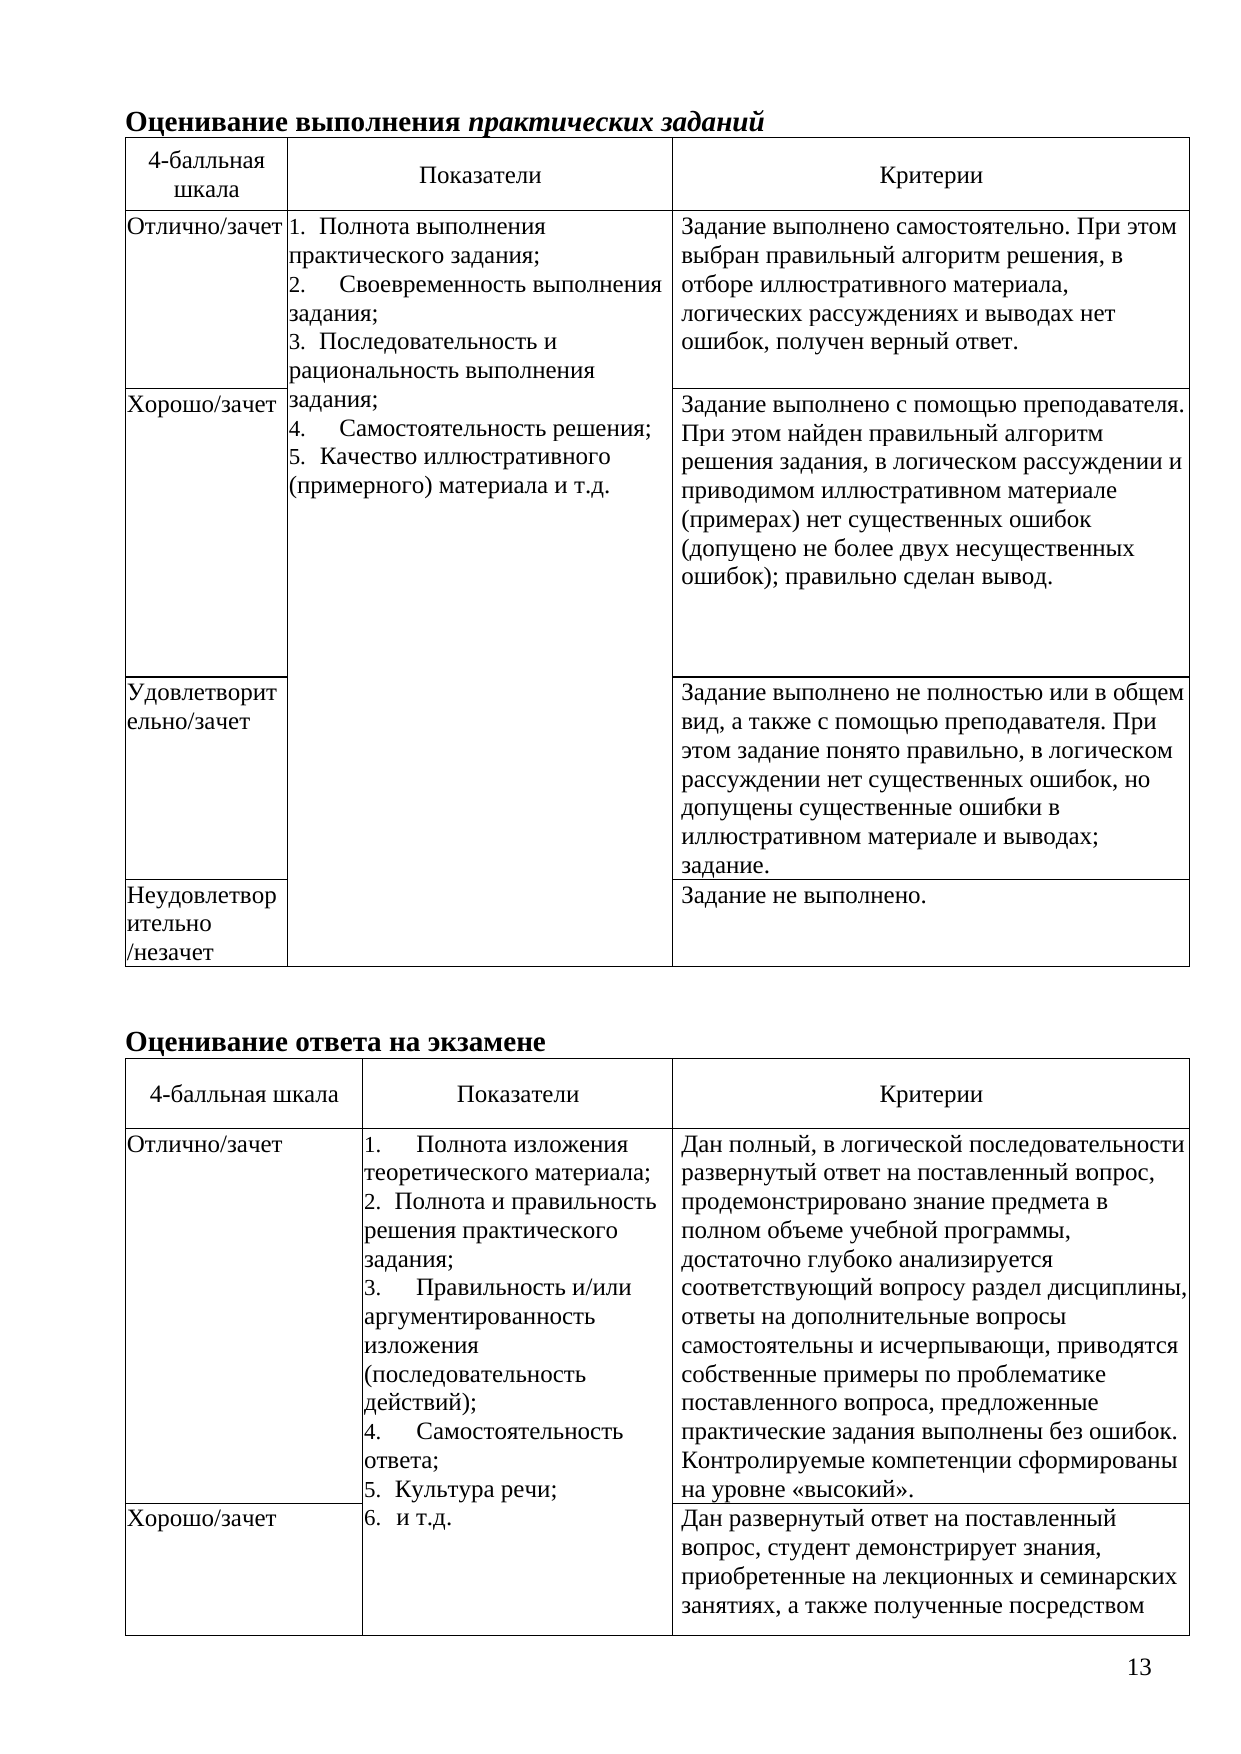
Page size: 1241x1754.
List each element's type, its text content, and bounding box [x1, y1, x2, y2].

table_cell Отлично/зачет [126, 211, 287, 388]
table_cell Задание не выполнено. [673, 880, 1189, 966]
table_cell Неудовлетворительно /незачет [126, 880, 287, 966]
table_cell Задание выполнено не полностью или в общем вид, а также с помощью преподавателя. При этом задание понято правильно, в логическом рассуждении нет существенных ошибок, но допущены существенные ошибки в иллюстративном материале и выводах; задание. [673, 678, 1189, 879]
table_cell Хорошо/зачет [126, 389, 287, 676]
table_cell Дан полный, в логической последовательности развернутый ответ на поставленный вопрос, продемонстрировано знание предмета в полном объеме учебной программы, достаточно глубоко анализируется соответствующий вопросу раздел дисциплины, ответы на дополнительные вопросы самостоятельны и исчерпывающи, приводятся собственные примеры по проблематике поставленного вопроса, предложенные практические задания выполнены без ошибок. Контролируемые компетенции сформированы на уровне «высокий». [673, 1129, 1189, 1502]
table_cell Отлично/зачет [126, 1129, 362, 1502]
table_cell Задание выполнено с помощью преподавателя. При этом найден правильный алгоритм решения задания, в логическом рассуждении и приводимом иллюстративном материале (примерах) нет существенных ошибок (допущено не более двух несущественных ошибок); правильно сделан вывод. [673, 389, 1189, 676]
table_header 4-балльная шкала [126, 138, 287, 210]
text Оценивание ответа на экзамене [125, 1024, 1152, 1058]
table_header Критерии [673, 138, 1189, 210]
table_header Показатели [288, 138, 672, 210]
table_cell Полнота изложения теоретического материала; Полнота и правильность решения практического задания; Правильность и/или аргументированность изложения (последовательность действий); Самостоятельность ответа; Культура речи; и т.д. [363, 1129, 672, 1635]
table_cell Задание выполнено самостоятельно. При этом выбран правильный алгоритм решения, в отборе иллюстративного материала, логических рассуждениях и выводах нет ошибок, получен верный ответ. [673, 211, 1189, 388]
text Оценивание выполнения практических заданий [125, 104, 1152, 137]
table_cell Удовлетворительно/зачет [126, 678, 287, 879]
table_cell Полнота выполнения практического задания; Своевременность выполнения задания; Последовательность и рациональность выполнения задания; Самостоятельность решения; Качество иллюстративного (примерного) материала и т.д. [288, 211, 672, 966]
table_cell Хорошо/зачет [126, 1504, 362, 1635]
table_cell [673, 1504, 1189, 1635]
table_header Показатели [363, 1059, 672, 1128]
table_header Критерии [673, 1059, 1189, 1128]
table_header 4-балльная шкала [126, 1059, 362, 1128]
